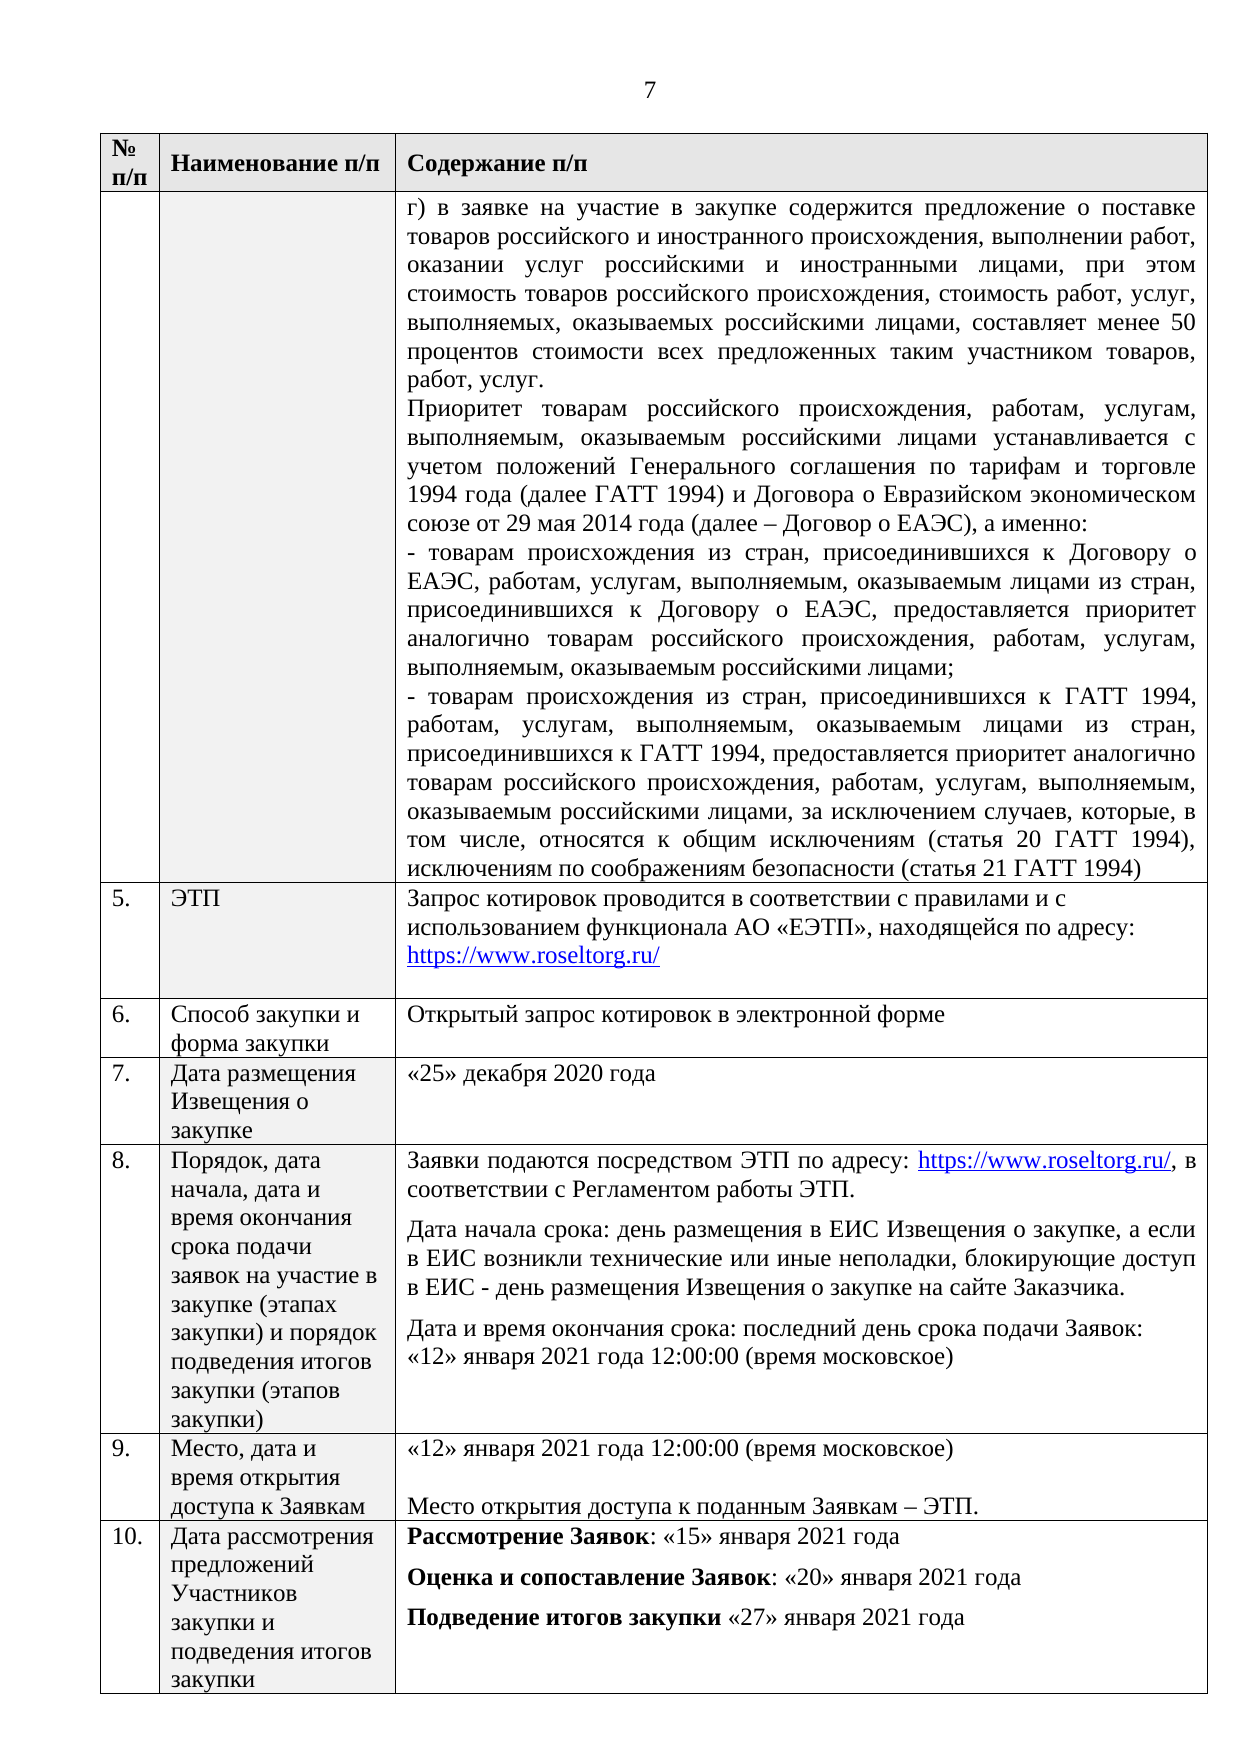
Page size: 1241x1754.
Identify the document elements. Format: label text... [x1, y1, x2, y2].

table_header Наименование п/п [160, 134, 395, 191]
table_cell Способ закупки и форма закупки [160, 999, 395, 1057]
table_cell Порядок, дата начала, дата и время окончания срока подачи заявок на участие в закупке (этапах закупки) и порядок подведения итогов закупки (этапов закупки) [160, 1145, 395, 1432]
table_cell [101, 1058, 159, 1144]
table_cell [396, 1521, 1207, 1693]
table_cell [396, 1058, 1207, 1144]
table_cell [396, 192, 1207, 882]
table_cell 12:00:00 (время московское) Место открытия доступа к поданным Заявкам – ЭТП. [396, 1434, 1207, 1520]
table_header № п/п [101, 134, 159, 191]
table_cell [101, 1521, 159, 1693]
table_cell ЭТП [160, 883, 395, 998]
table_header Содержание п/п [396, 134, 1207, 191]
table_cell Дата размещения Извещения о закупке [160, 1058, 395, 1144]
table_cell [160, 192, 395, 882]
table_cell [101, 1145, 159, 1432]
table_cell [101, 999, 159, 1057]
table_cell [101, 1434, 159, 1520]
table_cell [160, 1521, 395, 1693]
table_cell [101, 883, 159, 998]
table_cell Заявки подаются посредством ЭТП по адресу: https://www.roseltorg.ru/, в соответствии с Регламентом работы ЭТП. Дата начала срока: день размещения в ЕИС Извещения о закупке, а если в ЕИС возникли технические или иные неполадки, блокирующие доступ в ЕИС - день размещения Извещения о закупке на сайте Заказчика. Дата и время окончания срока: последний день срока подачи Заявок: 12:00:00 (время московское) [396, 1145, 1207, 1432]
table_cell Запрос котировок проводится в соответствии с правилами и с использованием функционала АО «ЕЭТП», находящейся по адресу: https://www.roseltorg.ru/ [396, 883, 1207, 998]
table_cell Открытый запрос котировок в электронной форме [396, 999, 1207, 1057]
table_cell [101, 192, 159, 882]
table_cell Место, дата и время открытия доступа к Заявкам [160, 1434, 395, 1520]
